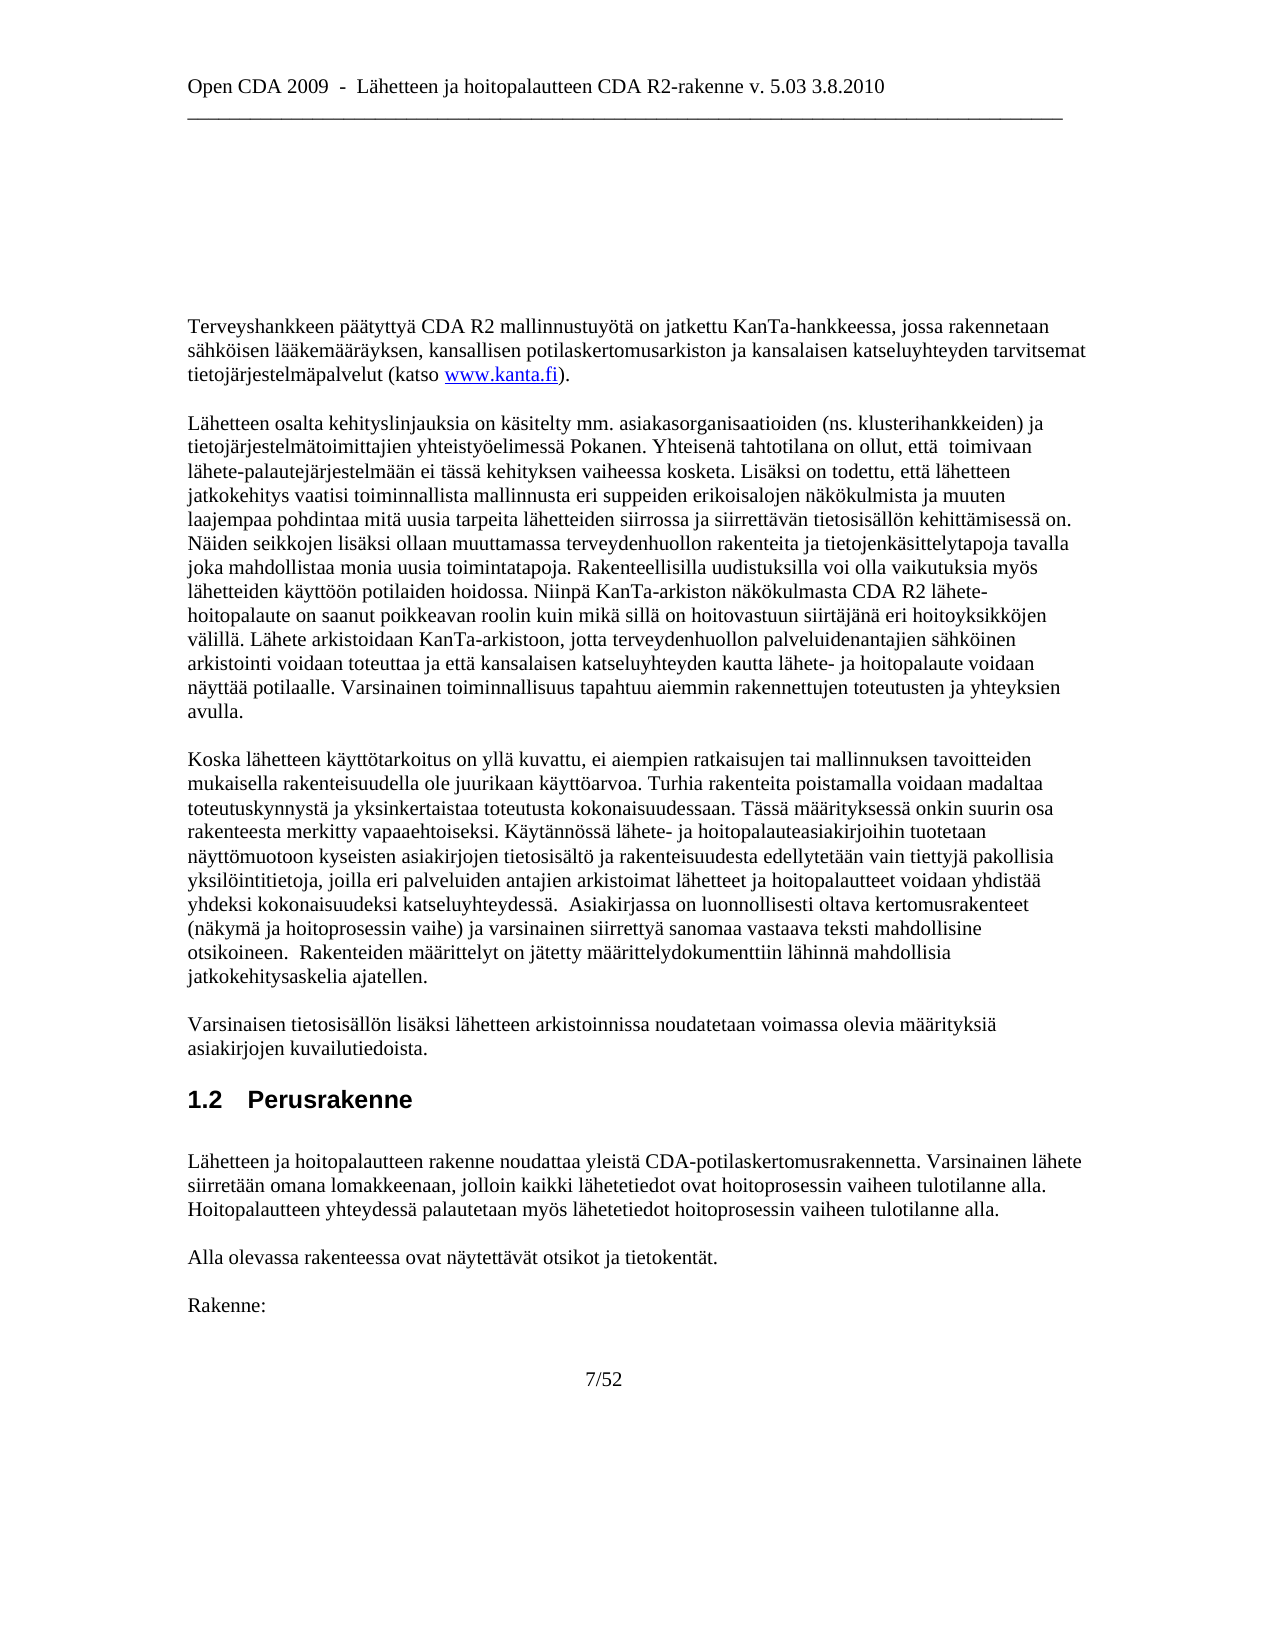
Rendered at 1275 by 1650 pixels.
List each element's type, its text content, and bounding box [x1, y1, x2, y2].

text Lähetteen ja hoitopalautteen rakenne noudattaa yleistä CDA-potilaskertomusrakennetta. Varsinainen lähete siirretään omana lomakkeenaan, jolloin kaikki lähetetiedot ovat hoitoprosessin vaiheen tulotilanne alla. Hoitopalautteen yhteydessä palautetaan myös lähetetiedot hoitoprosessin vaiheen tulotilanne alla. [187, 1149, 1087, 1221]
text Koska lähetteen käyttötarkoitus on yllä kuvattu, ei aiempien ratkaisujen tai mallinnuksen tavoitteiden mukaisella rakenteisuudella ole juurikaan käyttöarvoa. Turhia rakenteita poistamalla voidaan madaltaa toteutuskynnystä ja yksinkertaistaa toteutusta kokonaisuudessaan. Tässä määrityksessä onkin suurin osa rakenteesta merkitty vapaaehtoiseksi. Käytännössä lähete- ja hoitopalauteasiakirjoihin tuotetaan näyttömuotoon kyseisten asiakirjojen tietosisältö ja rakenteisuudesta edellytetään vain tiettyjä pakollisia yksilöintitietoja, joilla eri palveluiden antajien arkistoimat lähetteet ja hoitopalautteet voidaan yhdistää yhdeksi kokonaisuudeksi katseluyhteydessä. Asiakirjassa on luonnollisesti oltava kertomusrakenteet (näkymä ja hoitoprosessin vaihe) ja varsinainen siirrettyä sanomaa vastaava teksti mahdollisine otsikoineen. Rakenteiden määrittelyt on jätetty määrittelydokumenttiin lähinnä mahdollisia jatkokehitysaskelia ajatellen. [187, 747, 1087, 988]
subtitle Perusrakenne [187, 1085, 1087, 1114]
text Rakenne: [187, 1293, 1087, 1317]
text Varsinaisen tietosisällön lisäksi lähetteen arkistoinnissa noudatetaan voimassa olevia määrityksiä asiakirjojen kuvailutiedoista. [187, 1012, 1087, 1060]
text Alla olevassa rakenteessa ovat näytettävät otsikot ja tietokentät. [187, 1245, 1087, 1269]
text Terveyshankkeen päätyttyä CDA R2 mallinnustuyötä on jatkettu KanTa-hankkeessa, jossa rakennetaan sähköisen lääkemääräyksen, kansallisen potilaskertomusarkiston ja kansalaisen katseluyhteyden tarvitsemat tietojärjestelmäpalvelut (katso www.kanta.fi). [187, 314, 1087, 386]
text Lähetteen osalta kehityslinjauksia on käsitelty mm. asiakasorganisaatioiden (ns. klusterihankkeiden) ja tietojärjestelmätoimittajien yhteistyöelimessä Pokanen. Yhteisenä tahtotilana on ollut, että toimivaan lähete-palautejärjestelmään ei tässä kehityksen vaiheessa kosketa. Lisäksi on todettu, että lähetteen jatkokehitys vaatisi toiminnallista mallinnusta eri suppeiden erikoisalojen näkökulmista ja muuten laajempaa pohdintaa mitä uusia tarpeita lähetteiden siirrossa ja siirrettävän tietosisällön kehittämisessä on. Näiden seikkojen lisäksi ollaan muuttamassa terveydenhuollon rakenteita ja tietojenkäsittelytapoja tavalla joka mahdollistaa monia uusia toimintatapoja. Rakenteellisilla uudistuksilla voi olla vaikutuksia myös lähetteiden käyttöön potilaiden hoidossa. Niinpä KanTa-arkiston näkökulmasta CDA R2 lähete-hoitopalaute on saanut poikkeavan roolin kuin mikä sillä on hoitovastuun siirtäjänä eri hoitoyksikköjen välillä. Lähete arkistoidaan KanTa-arkistoon, jotta terveydenhuollon palveluidenantajien sähköinen arkistointi voidaan toteuttaa ja että kansalaisen katseluyhteyden kautta lähete- ja hoitopalaute voidaan näyttää potilaalle. Varsinainen toiminnallisuus tapahtuu aiemmin rakennettujen toteutusten ja yhteyksien avulla. [187, 410, 1087, 723]
